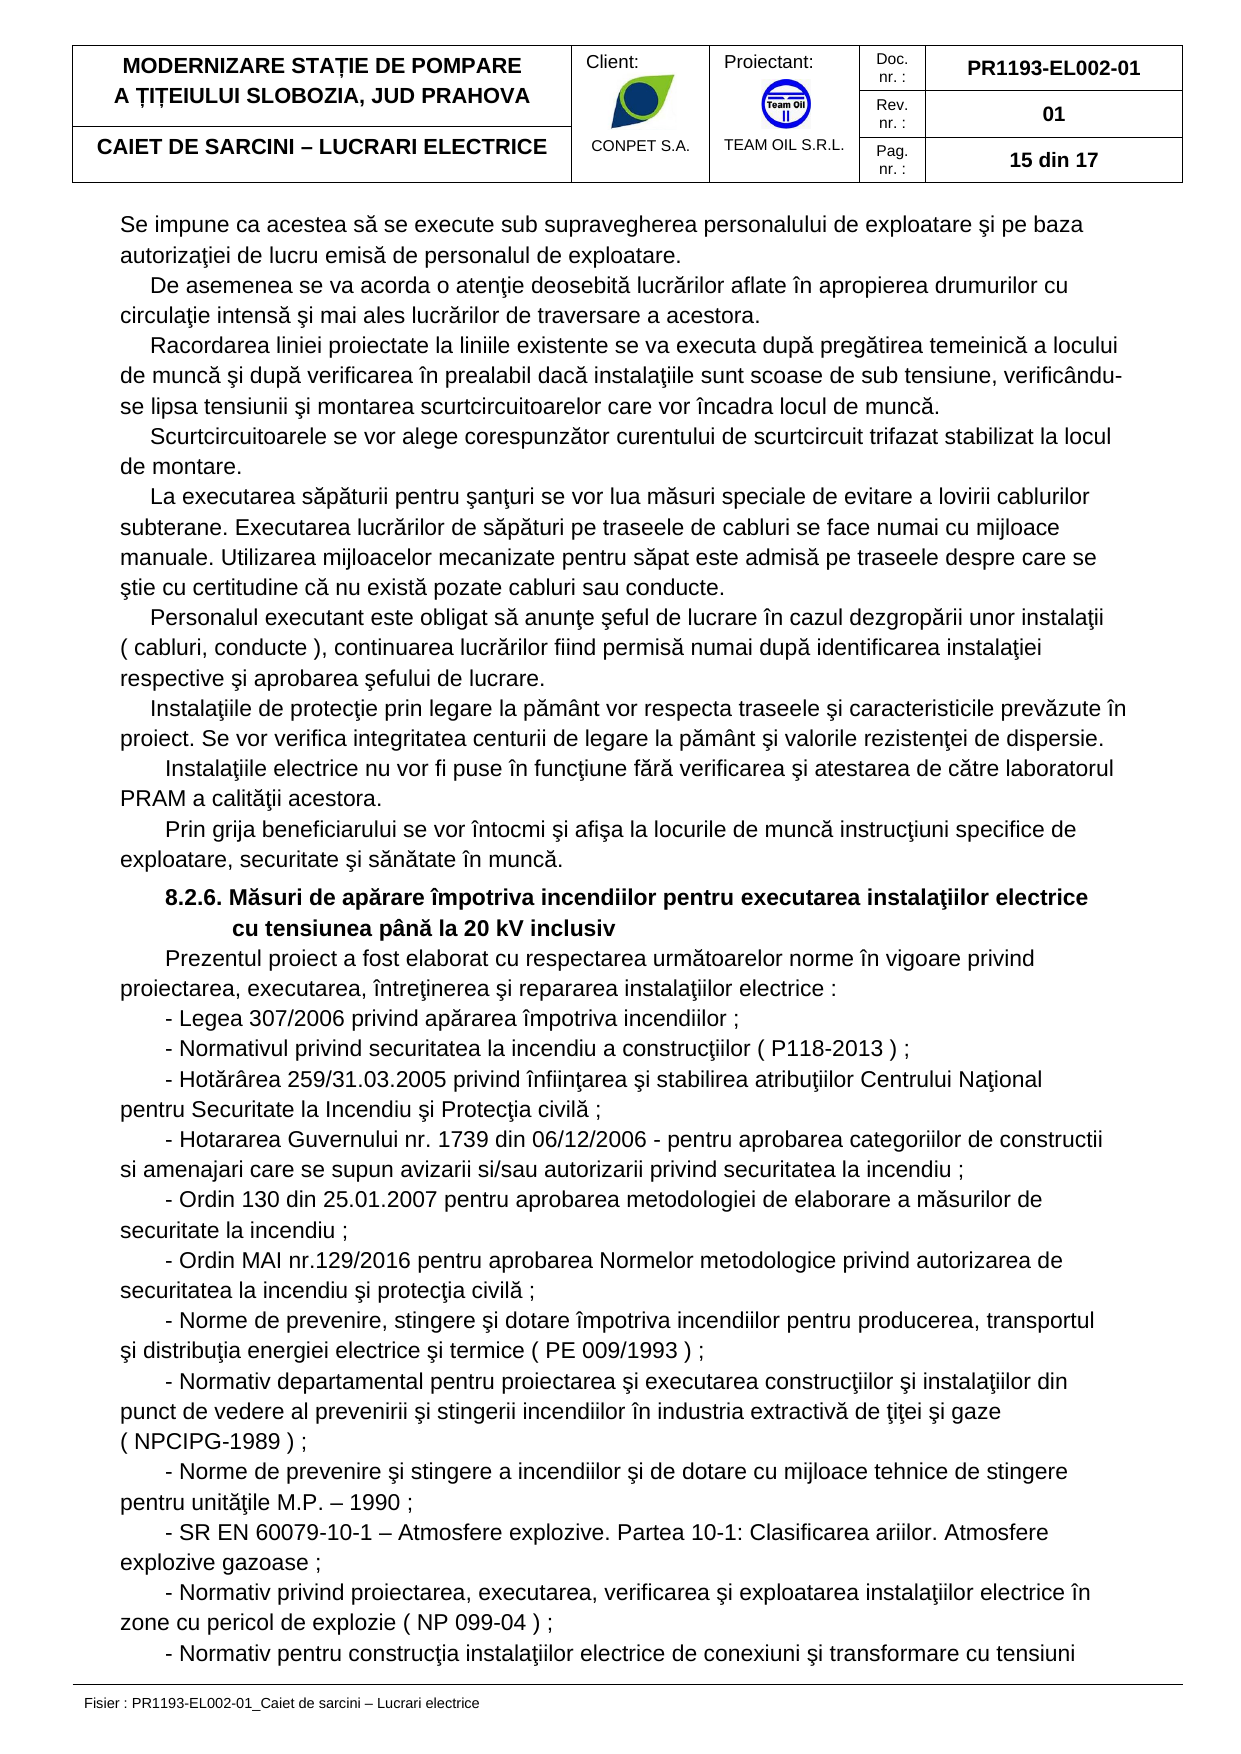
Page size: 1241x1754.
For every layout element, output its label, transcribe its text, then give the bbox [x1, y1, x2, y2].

text proiectarea, executarea, întreţinerea şi repararea instalaţiilor electrice : [120, 975, 1135, 1001]
text Personalul executant este obligat să anunţe şeful de lucrare în cazul dezgropării unor instalaţii [120, 604, 1135, 631]
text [120, 211, 1135, 268]
text Racordarea liniei proiectate la liniile existente se va executa după pregătirea temeinică a locului de muncă şi după verificarea în prealabil dacă instalaţiile sunt scoase de sub tensiune, verificându-se lipsa tensiunii şi montarea scurtcircuitoarelor care vor încadra locul de muncă. [120, 332, 1135, 419]
text securitatea la incendiu şi protecţia civilă ; [120, 1277, 1135, 1303]
text - Normativ privind proiectarea, executarea, verificarea şi exploatarea instalaţiilor electrice în [165, 1579, 1135, 1605]
subtitle 8.2.6. Măsuri de apărare împotriva incendiilor pentru executarea instalaţiilor electrice [165, 884, 1135, 911]
text - Hotararea Guvernului nr. 1739 din 06/12/2006 - pentru aprobarea categoriilor de constructii [165, 1126, 1135, 1152]
text zone cu pericol de explozie ( NP 099-04 ) ; [120, 1609, 1135, 1636]
text Instalaţiile de protecţie prin legare la pământ vor respecta traseele şi caracteristicile prevăzute în proiect. Se vor verifica integritatea centurii de legare la pământ şi valorile rezistenţei de dispersie. [120, 695, 1135, 751]
text - Normativul privind securitatea la incendiu a construcţiilor ( P118-2013 ) ; [165, 1035, 1135, 1062]
picture [607, 72, 677, 130]
text Scurtcircuitoarele se vor alege corespunzător curentului de scurtcircuit trifazat stabilizat la locul de montare. [120, 423, 1135, 479]
text securitate la incendiu ; [120, 1217, 1135, 1243]
text Prin grija beneficiarului se vor întocmi şi afişa la locurile de muncă instrucţiuni specifice de [165, 816, 1135, 842]
text si amenajari care se supun avizarii si/sau autorizarii privind securitatea la incendiu ; [120, 1156, 1135, 1182]
text pentru unităţile M.P. – 1990 ; [120, 1488, 1135, 1515]
text şi distribuţia energiei electrice şi termice ( PE 009/1993 ) ; [120, 1337, 1135, 1364]
text exploatare, securitate şi sănătate în muncă. [120, 846, 1135, 872]
picture [761, 79, 811, 129]
text pentru Securitate la Incendiu şi Protecţia civilă ; [120, 1096, 1135, 1122]
text ( cabluri, conducte ), continuarea lucrărilor fiind permisă numai după identificarea instalaţiei respective şi aprobarea şefului de lucrare. [120, 634, 1135, 691]
subtitle cu tensiunea până la 20 kV inclusiv [165, 914, 1135, 941]
text - Normativ departamental pentru proiectarea şi executarea construcţiilor şi instalaţiilor din [165, 1368, 1135, 1394]
text ( NPCIPG-1989 ) ; [120, 1428, 1135, 1454]
text De asemenea se va acorda o atenţie deosebită lucrărilor aflate în apropierea drumurilor cu circulaţie intensă şi mai ales lucrărilor de traversare a acestora. [120, 272, 1135, 328]
text - Hotărârea 259/31.03.2005 privind înfiinţarea şi stabilirea atribuţiilor Centrului Naţional [165, 1066, 1135, 1092]
text - Legea 307/2006 privind apărarea împotriva incendiilor ; [165, 1005, 1135, 1031]
text Prezentul proiect a fost elaborat cu respectarea următoarelor norme în vigoare privind [165, 945, 1135, 971]
text explozive gazoase ; [120, 1549, 1135, 1575]
text - Ordin MAI nr.129/2016 pentru aprobarea Normelor metodologice privind autorizarea de [165, 1247, 1135, 1273]
text - Norme de prevenire, stingere şi dotare împotriva incendiilor pentru producerea, transportul [165, 1307, 1135, 1333]
text - Normativ pentru construcţia instalaţiilor electrice de conexiuni şi transformare cu tensiuni [165, 1639, 1135, 1666]
text Instalaţiile electrice nu vor fi puse în funcţiune fără verificarea şi atestarea de către laboratorul [165, 755, 1135, 782]
text La executarea săpăturii pentru şanţuri se vor lua măsuri speciale de evitare a lovirii cablurilor subterane. Executarea lucrărilor de săpături pe traseele de cabluri se face numai cu mijloace manuale. Utilizarea mijloacelor mecanizate pentru săpat este admisă pe traseele despre care se ştie cu certitudine că nu există pozate cabluri sau conducte. [120, 483, 1135, 600]
text PRAM a calităţii acestora. [120, 785, 1135, 812]
text punct de vedere al prevenirii şi stingerii incendiilor în industria extractivă de ţiţei şi gaze [120, 1398, 1135, 1424]
text - Ordin 130 din 25.01.2007 pentru aprobarea metodologiei de elaborare a măsurilor de [165, 1186, 1135, 1213]
text - SR EN 60079-10-1 – Atmosfere explozive. Partea 10-1: Clasificarea ariilor. Atmosfere [165, 1519, 1135, 1545]
text - Norme de prevenire şi stingere a incendiilor şi de dotare cu mijloace tehnice de stingere [165, 1458, 1135, 1484]
